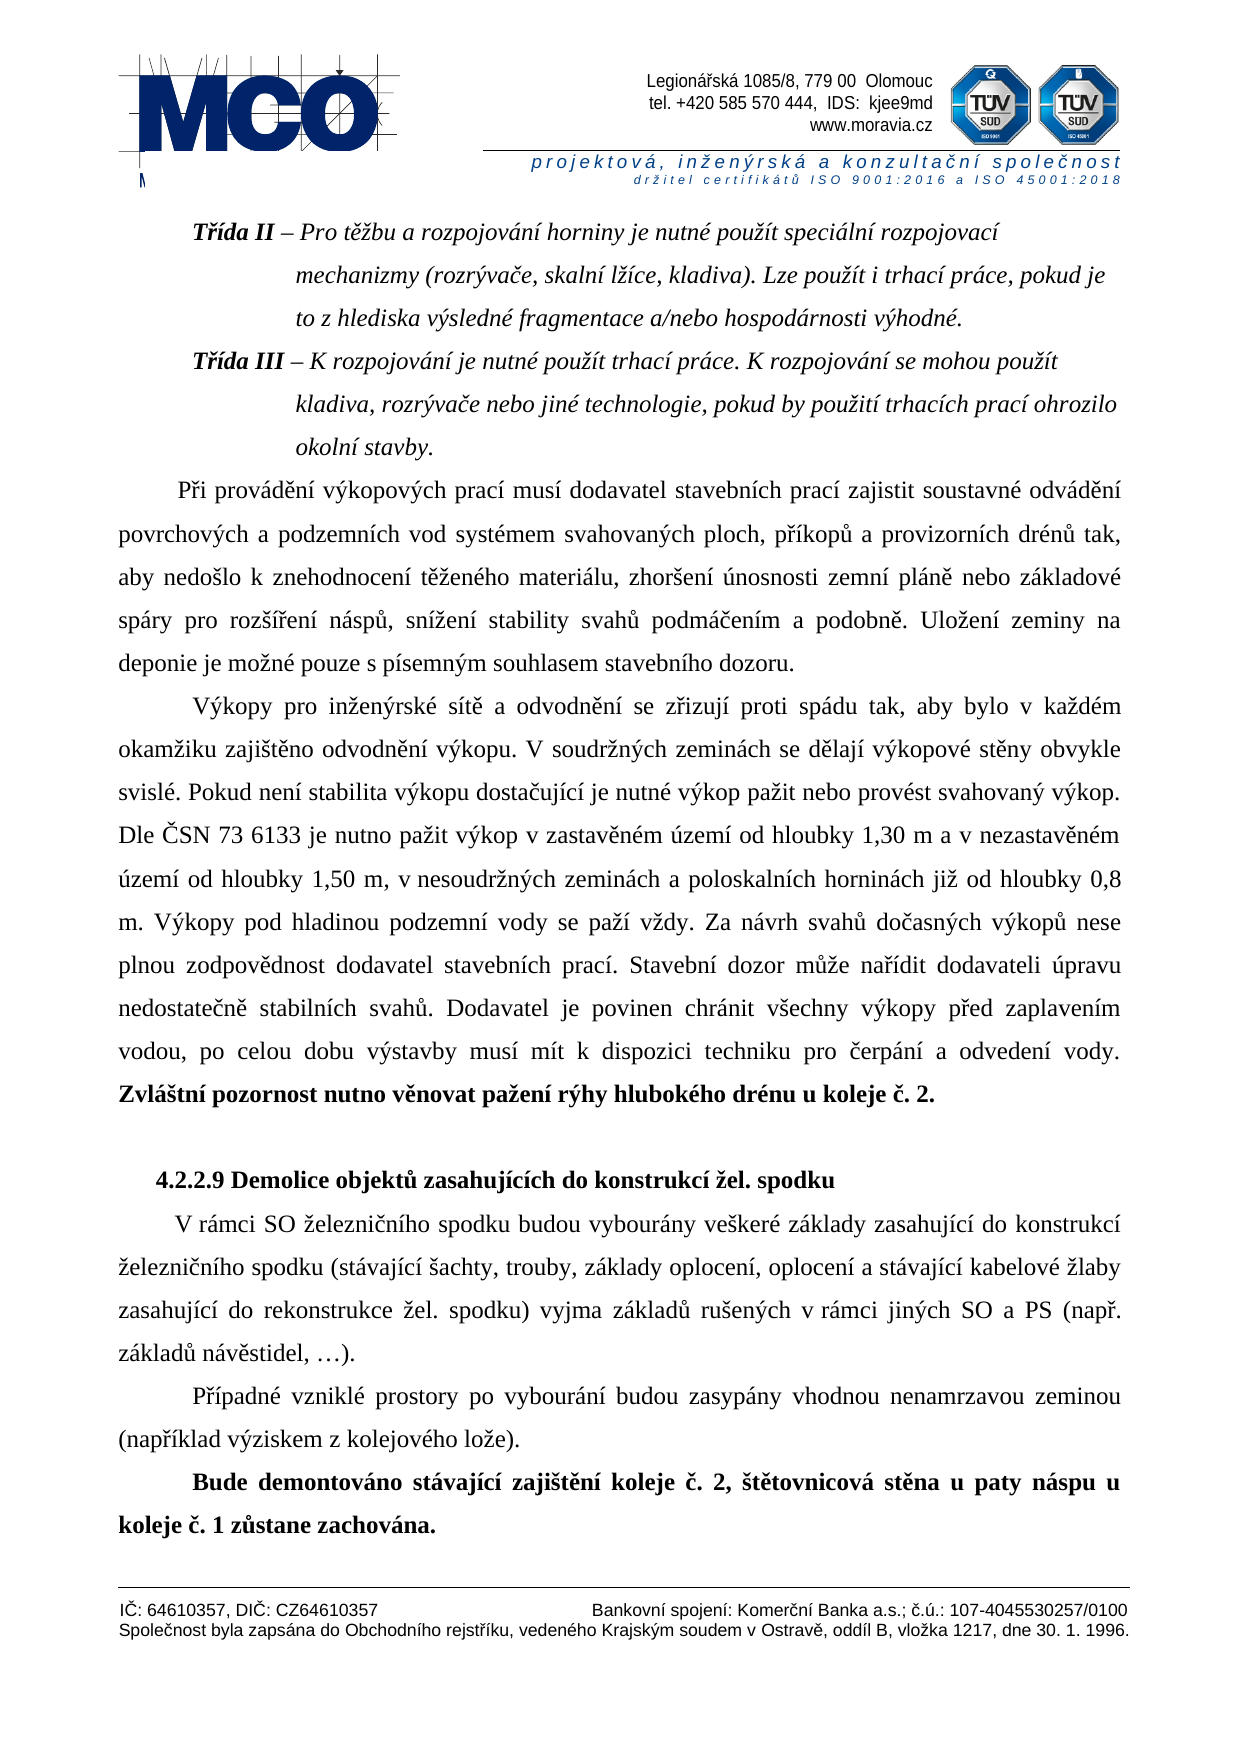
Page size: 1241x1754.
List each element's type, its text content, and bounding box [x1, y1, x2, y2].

text V rámci SO železničního spodku budou vybourány veškeré základy zasahující do konstrukcí železničního spodku (stávající šachty, trouby, základy oplocení, oplocení a stávající kabelové žlaby zasahující do rekonstrukce žel. spodku) vyjma základů rušených v rámci jiných SO a PS (např. základů návěstidel, …). [118, 1209, 1122, 1367]
text Třída III – K rozpojování je nutné použít trhací práce. K rozpojování se mohou použít kladiva, rozrývače nebo jiné technologie, pokud by použití trhacích prací ohrozilo okolní stavby. [192, 346, 1122, 461]
text Při provádění výkopových prací musí dodavatel stavebních prací zajistit soustavné odvádění povrchových a podzemních vod systémem svahovaných ploch, příkopů a provizorních drénů tak, aby nedošlo k znehodnocení těženého materiálu, zhoršení únosnosti zemní pláně nebo základové spáry pro rozšíření náspů, snížení stability svahů podmáčením a podobně. Uložení zeminy na deponie je možné pouze s písemným souhlasem stavebního dozoru. [118, 476, 1122, 677]
text Bude demontováno stávající zajištění koleje č. 2, štětovnicová stěna u paty náspu u koleje č. 1 zůstane zachována. [118, 1467, 1122, 1539]
subtitle Demolice objektů zasahujících do konstrukcí žel. spodku [156, 1166, 1122, 1194]
text Výkopy pro inženýrské sítě a odvodnění se zřizují proti spádu tak, aby bylo v každém okamžiku zajištěno odvodnění výkopu. V soudržných zeminách se dělají výkopové stěny obvykle svislé. Pokud není stabilita výkopu dostačující je nutné výkop pažit nebo provést svahovaný výkop. Dle ČSN 73 6133 je nutno pažit výkop v zastavěném území od hloubky 1,30 m a v nezastavěném území od hloubky 1,50 m, v nesoudržných zeminách a poloskalních horninách již od hloubky 0,8 m. Výkopy pod hladinou podzemní vody se paží vždy. Za návrh svahů dočasných výkopů nese plnou zodpovědnost dodavatel stavebních prací. Stavební dozor může nařídit dodavateli úpravu nedostatečně stabilních svahů. Dodavatel je povinen chránit všechny výkopy před zaplavením vodou, po celou dobu výstavby musí mít k dispozici techniku pro čerpání a odvedení vody. Zvláštní pozornost nutno věnovat pažení rýhy hlubokého drénu u koleje č. 2. [118, 691, 1122, 1108]
text Třída II – Pro těžbu a rozpojování horniny je nutné použít speciální rozpojovací mechanizmy (rozrývače, skalní lžíce, kladiva). Lze použít i trhací práce, pokud je to z hlediska výsledné fragmentace a/nebo hospodárnosti výhodné. [192, 194, 1122, 332]
text Případné vzniklé prostory po vybourání budou zasypány vhodnou nenamrzavou zeminou (například výziskem z kolejového lože). [118, 1381, 1122, 1453]
picture [948, 62, 1121, 147]
